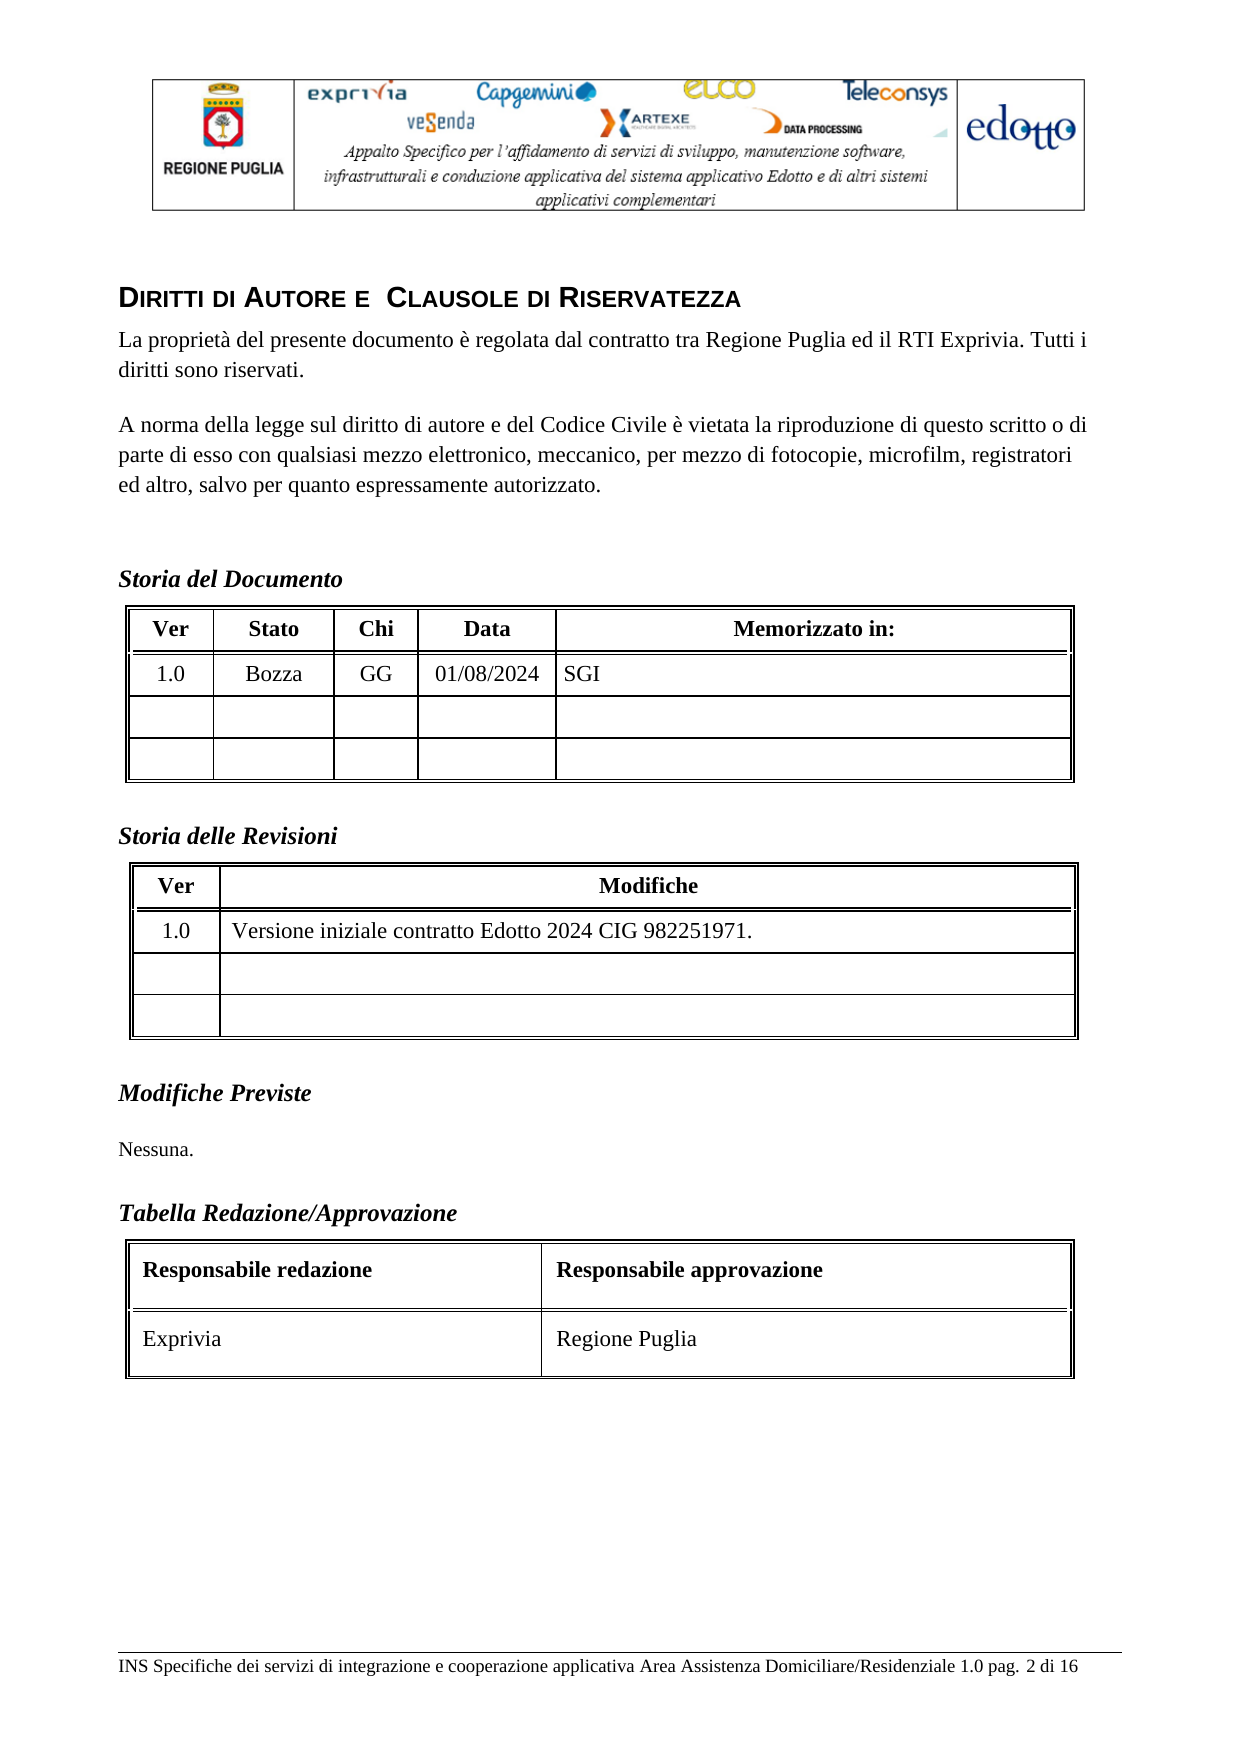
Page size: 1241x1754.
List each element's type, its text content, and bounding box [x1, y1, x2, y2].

picture [147, 73, 1093, 218]
table_cell SGI [557, 650, 1073, 695]
table_cell Regione Puglia [542, 1308, 1073, 1376]
table_cell Bozza [214, 655, 333, 695]
table_cell 1.0 [128, 650, 213, 695]
table_header Data [419, 610, 555, 650]
text Nessuna. [118, 1131, 1122, 1161]
table_header Stato [214, 610, 333, 650]
table_cell [130, 697, 213, 737]
table_cell GG [335, 655, 417, 695]
table_cell 1.0 [132, 907, 219, 952]
table_cell [134, 954, 219, 994]
table_cell 01/08/2024 [419, 655, 555, 695]
table_header Memorizzato in: [557, 610, 1070, 650]
list Diritti di Autore e Clausole di Riservatezza [118, 279, 1122, 313]
table_cell [134, 995, 219, 1036]
table_cell [214, 697, 333, 737]
table_cell Versione iniziale contratto Edotto 2024 CIG 982251971. [221, 907, 1077, 952]
table_header Ver [134, 867, 219, 907]
table_cell Exprivia [128, 1308, 541, 1376]
text A norma della legge sul diritto di autore e del Codice Civile è vietata la riproduzione di questo scritto o di parte di esso con qualsiasi mezzo elettronico, meccanico, per mezzo di fotocopie, microfilm, registratori ed altro, salvo per quanto espressamente autorizzato. [118, 411, 1093, 498]
text Tabella Redazione/Approvazione [118, 1198, 1122, 1227]
table_cell [335, 739, 417, 779]
table_cell [419, 697, 555, 737]
table_cell [557, 739, 1070, 779]
table_cell [557, 697, 1070, 737]
table_cell [221, 954, 1074, 994]
table_header Responsabile approvazione [542, 1244, 1070, 1308]
table_cell [419, 739, 555, 779]
text Storia delle Revisioni [118, 821, 1122, 850]
text La proprietà del presente documento è regolata dal contratto tra Regione Puglia ed il RTI Exprivia. Tutti i diritti sono riservati. [118, 326, 1093, 382]
table_header Ver [130, 610, 213, 650]
table_cell [214, 739, 333, 779]
table_header Modifiche [221, 867, 1074, 907]
table_header Chi [335, 610, 417, 650]
table_cell [221, 995, 1074, 1036]
table_header Responsabile redazione [130, 1244, 541, 1308]
table_cell [335, 697, 417, 737]
text Storia del Documento [118, 564, 1122, 593]
table_cell [130, 739, 213, 779]
text Modifiche Previste [118, 1078, 1122, 1106]
